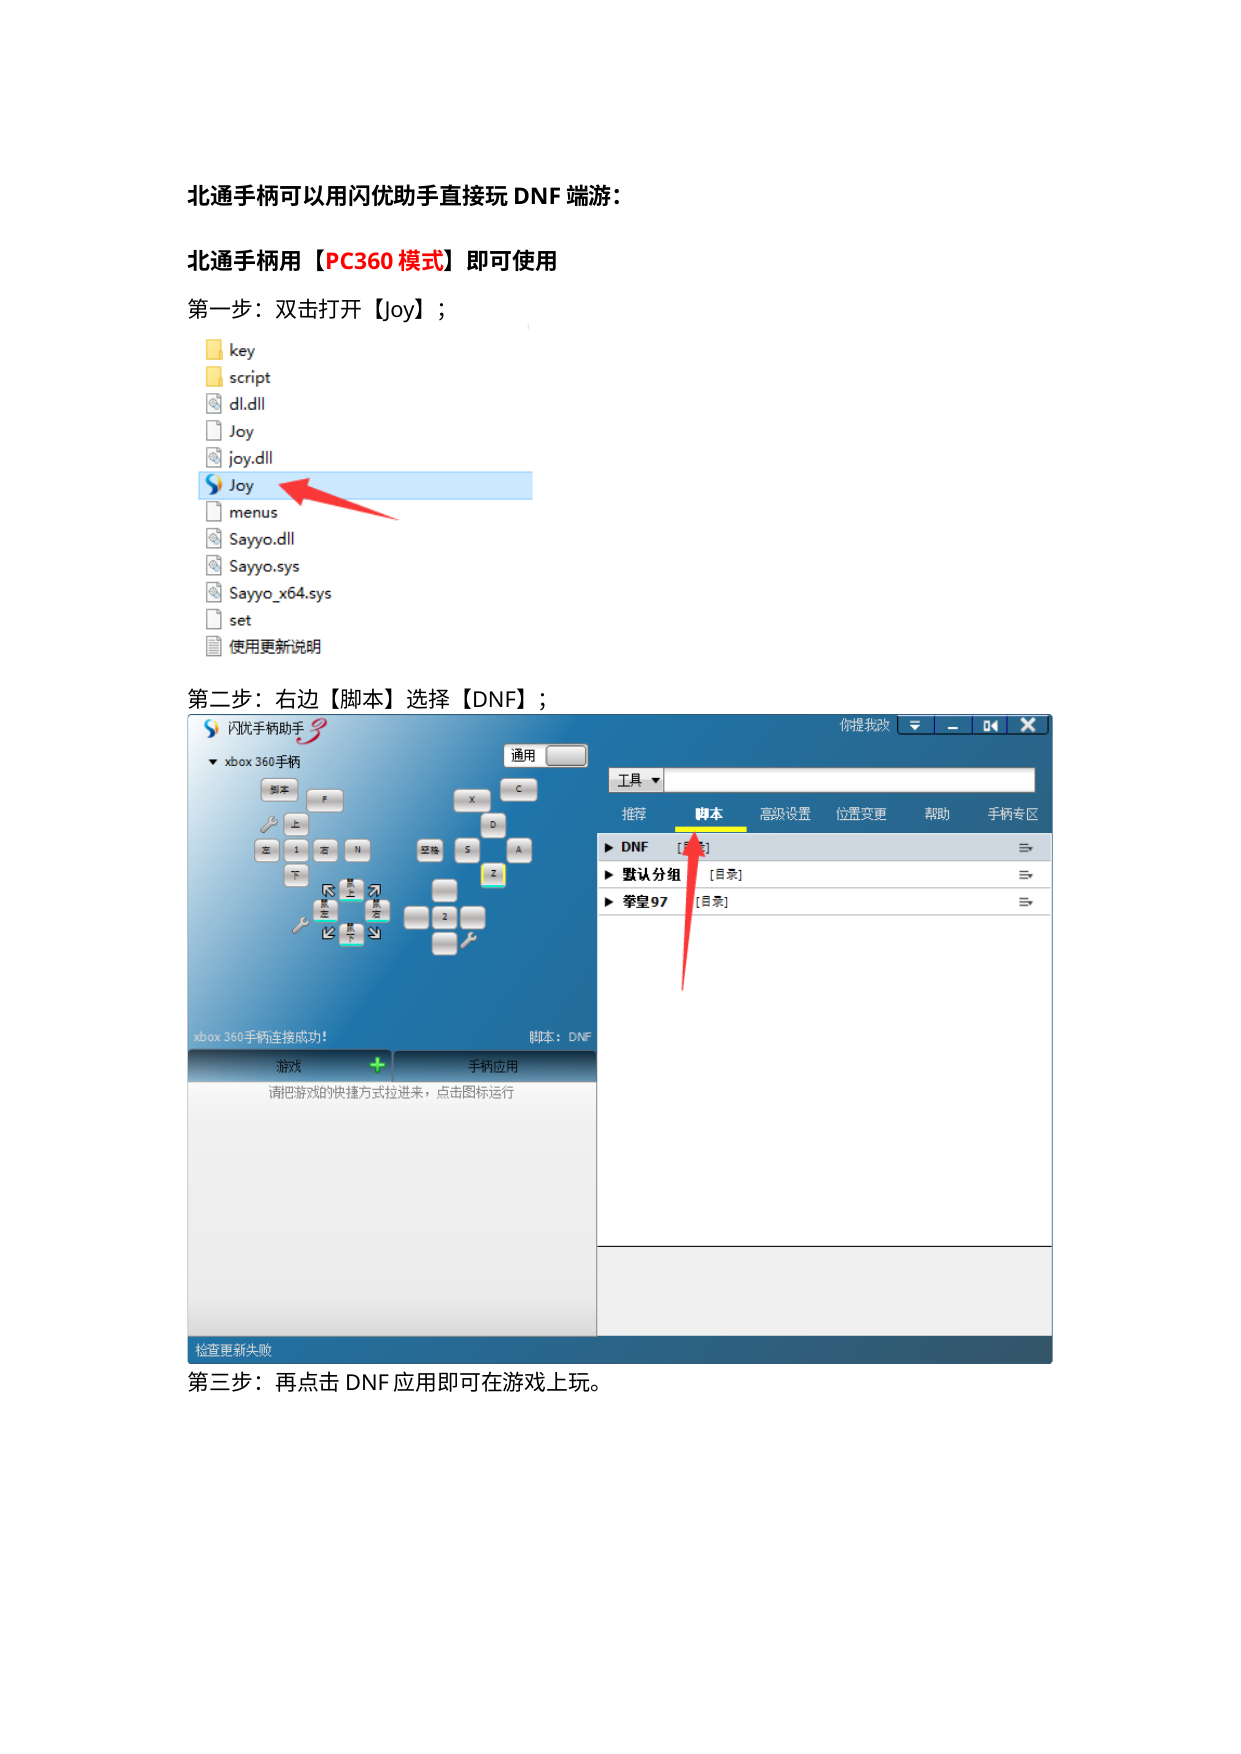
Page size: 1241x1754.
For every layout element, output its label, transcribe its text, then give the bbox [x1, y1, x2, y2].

text 北通手柄可以用闪优助手直接玩DNF端游： [187, 162, 1053, 227]
text 北通手柄用【PC360模式】即可使用 [187, 227, 1053, 292]
text 第一步：双击打开【Joy】； [187, 292, 1053, 324]
picture [187, 324, 533, 668]
picture [187, 714, 1053, 1364]
text 第二步：右边【脚本】选择【DNF】； [187, 682, 1053, 714]
text 第三步：再点击DNF应用即可在游戏上玩。 [187, 1364, 1053, 1397]
